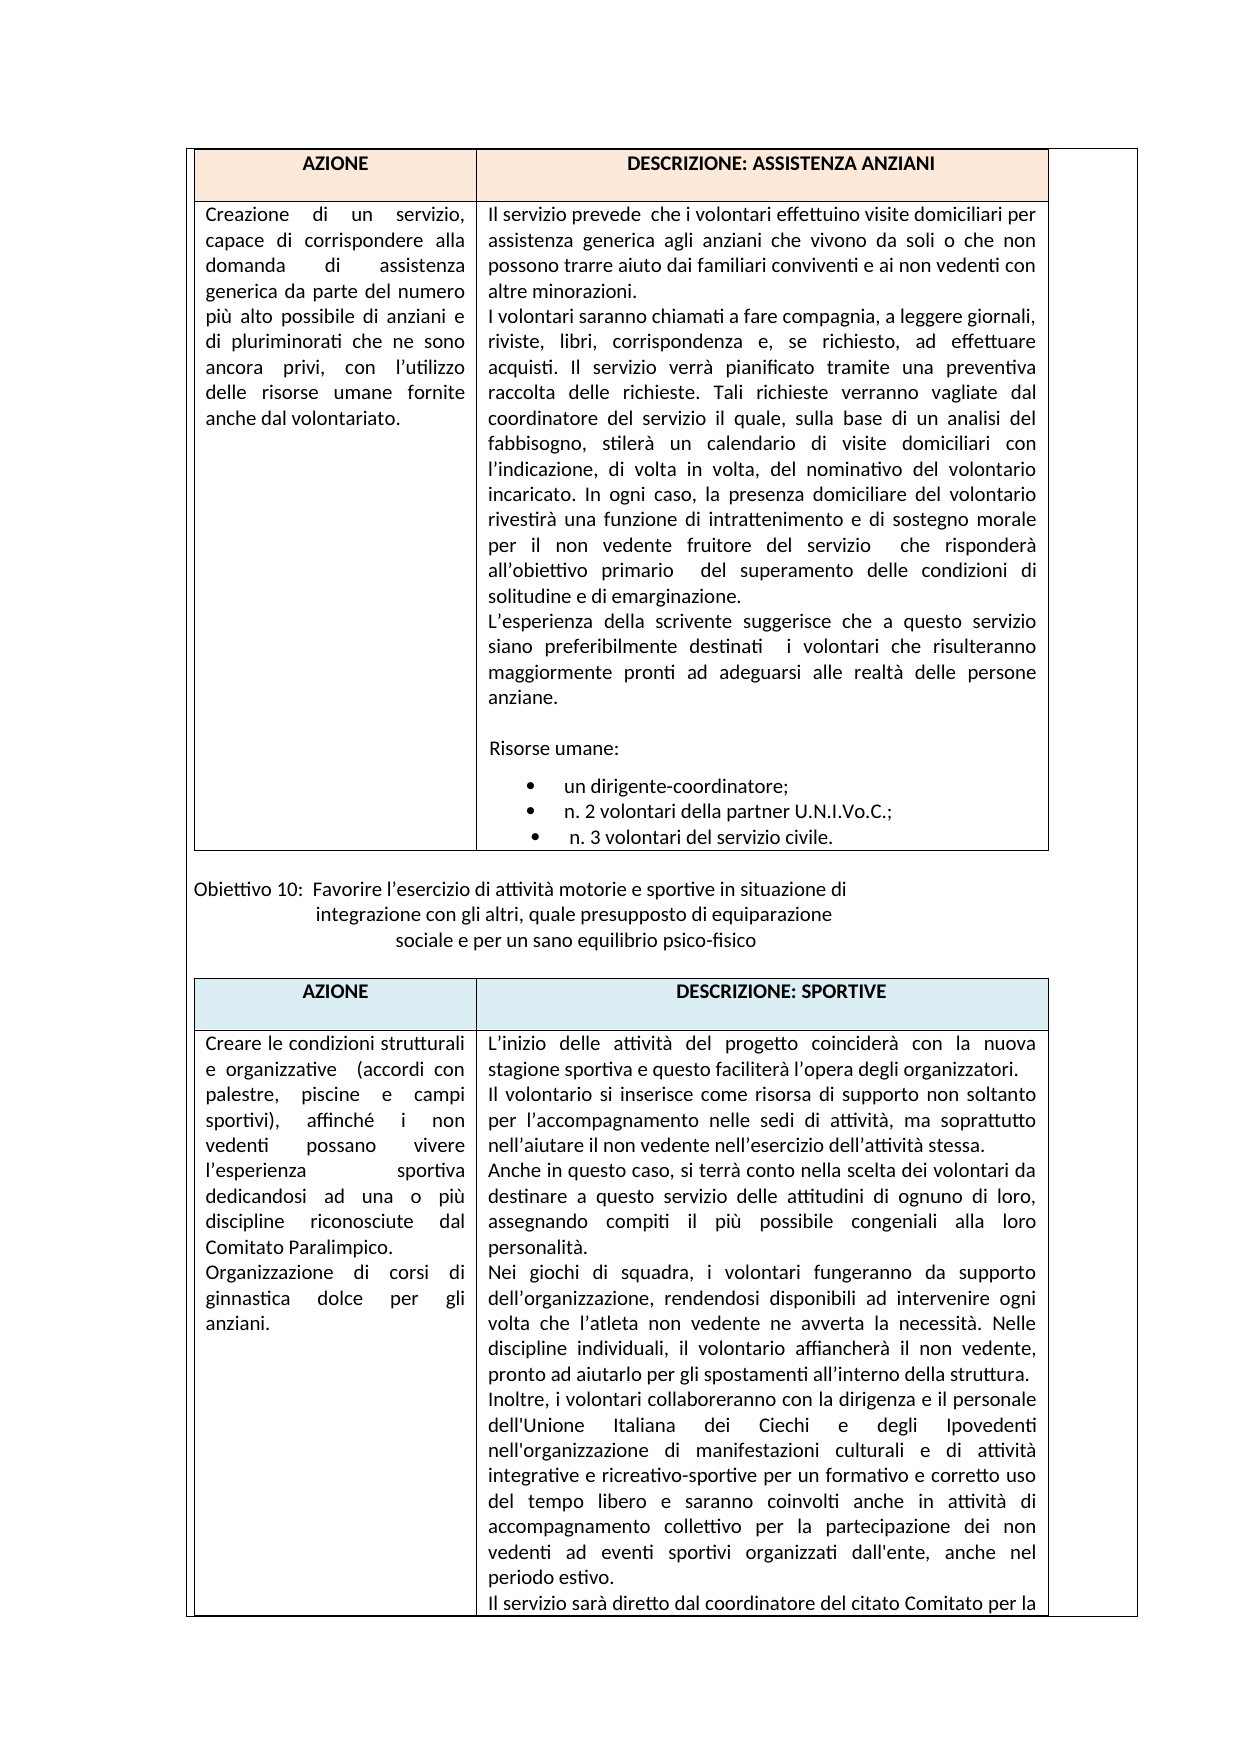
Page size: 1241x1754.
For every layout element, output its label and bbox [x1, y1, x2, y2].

table_header [187, 149, 1137, 1616]
